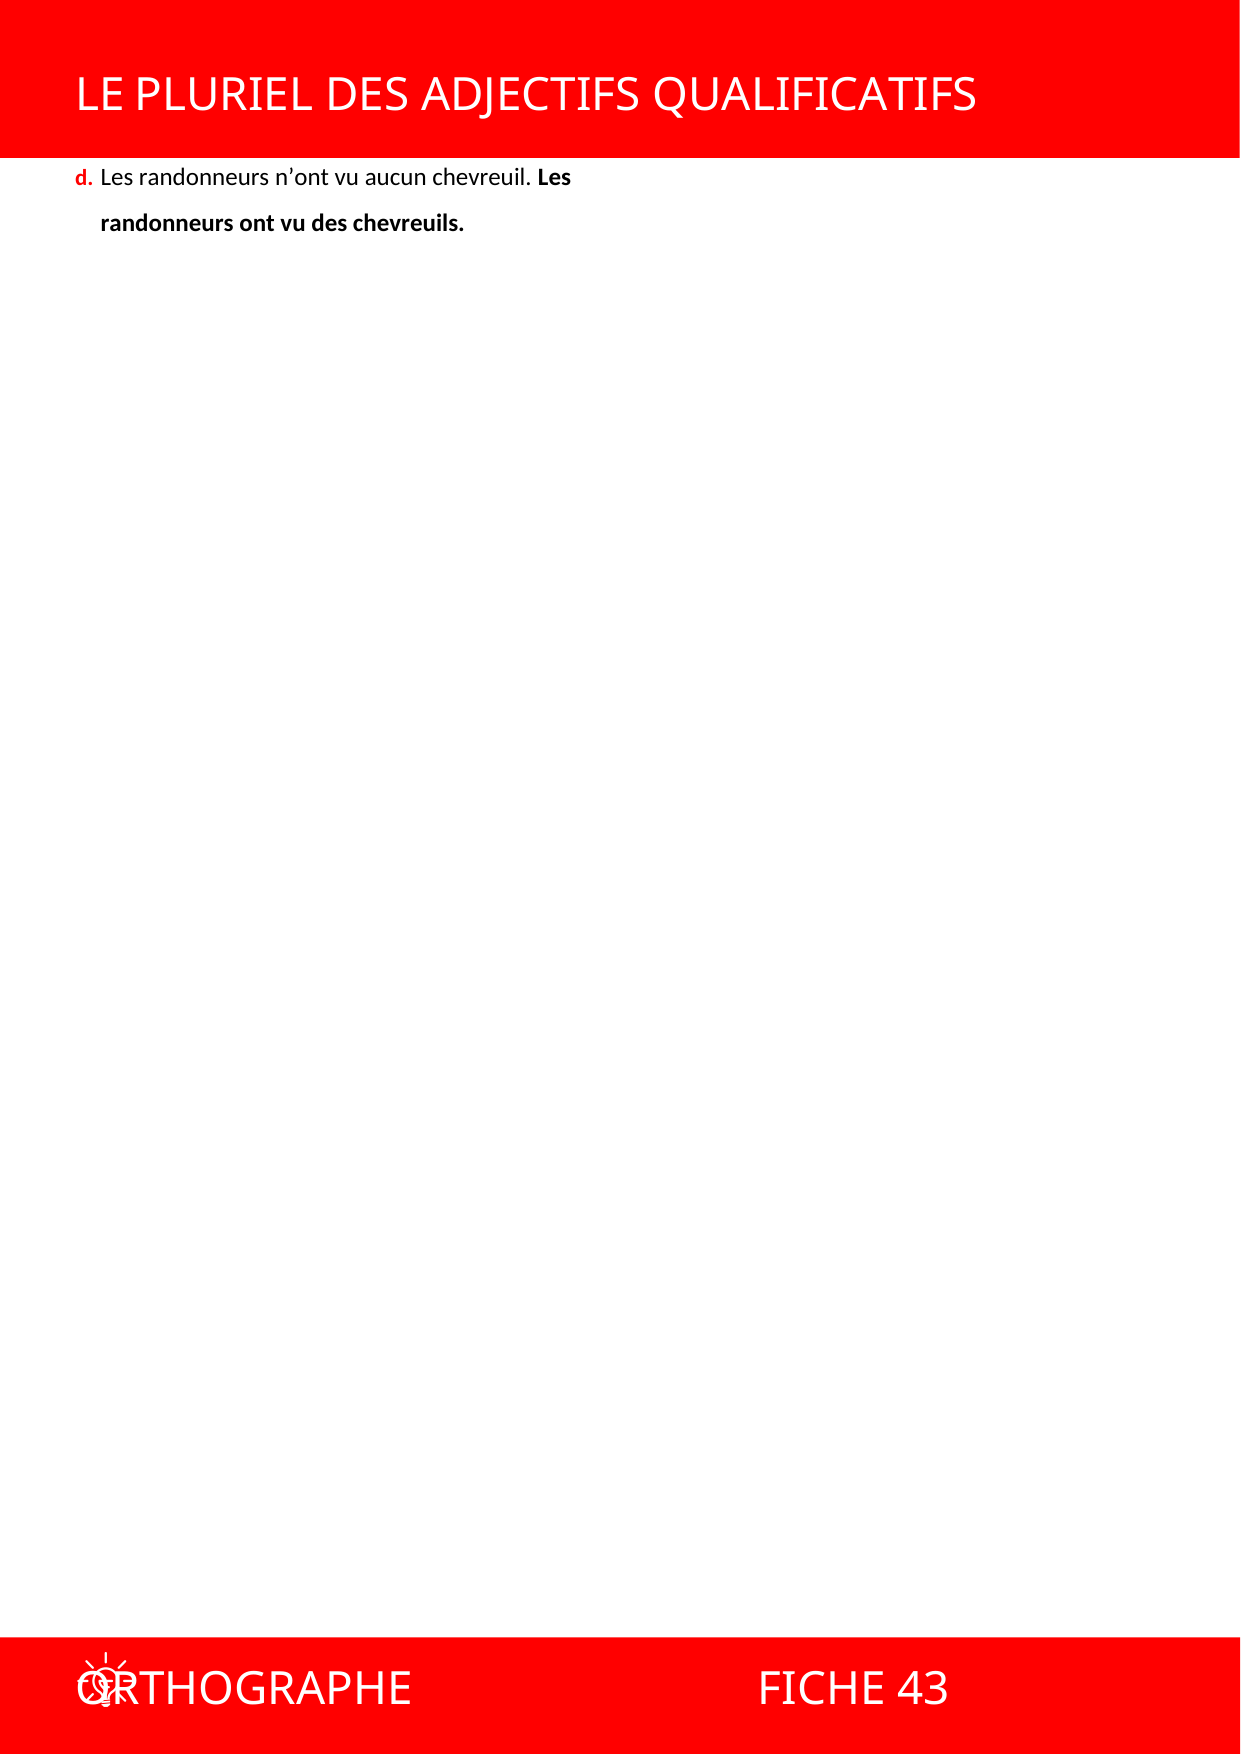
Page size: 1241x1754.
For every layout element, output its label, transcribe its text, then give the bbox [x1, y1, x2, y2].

picture [75, 1652, 139, 1709]
picture [120, 1675, 132, 1687]
list Les randonneurs n’ont vu aucun chevreuil. Les randonneurs ont vu des chevreuils. [75, 161, 591, 237]
